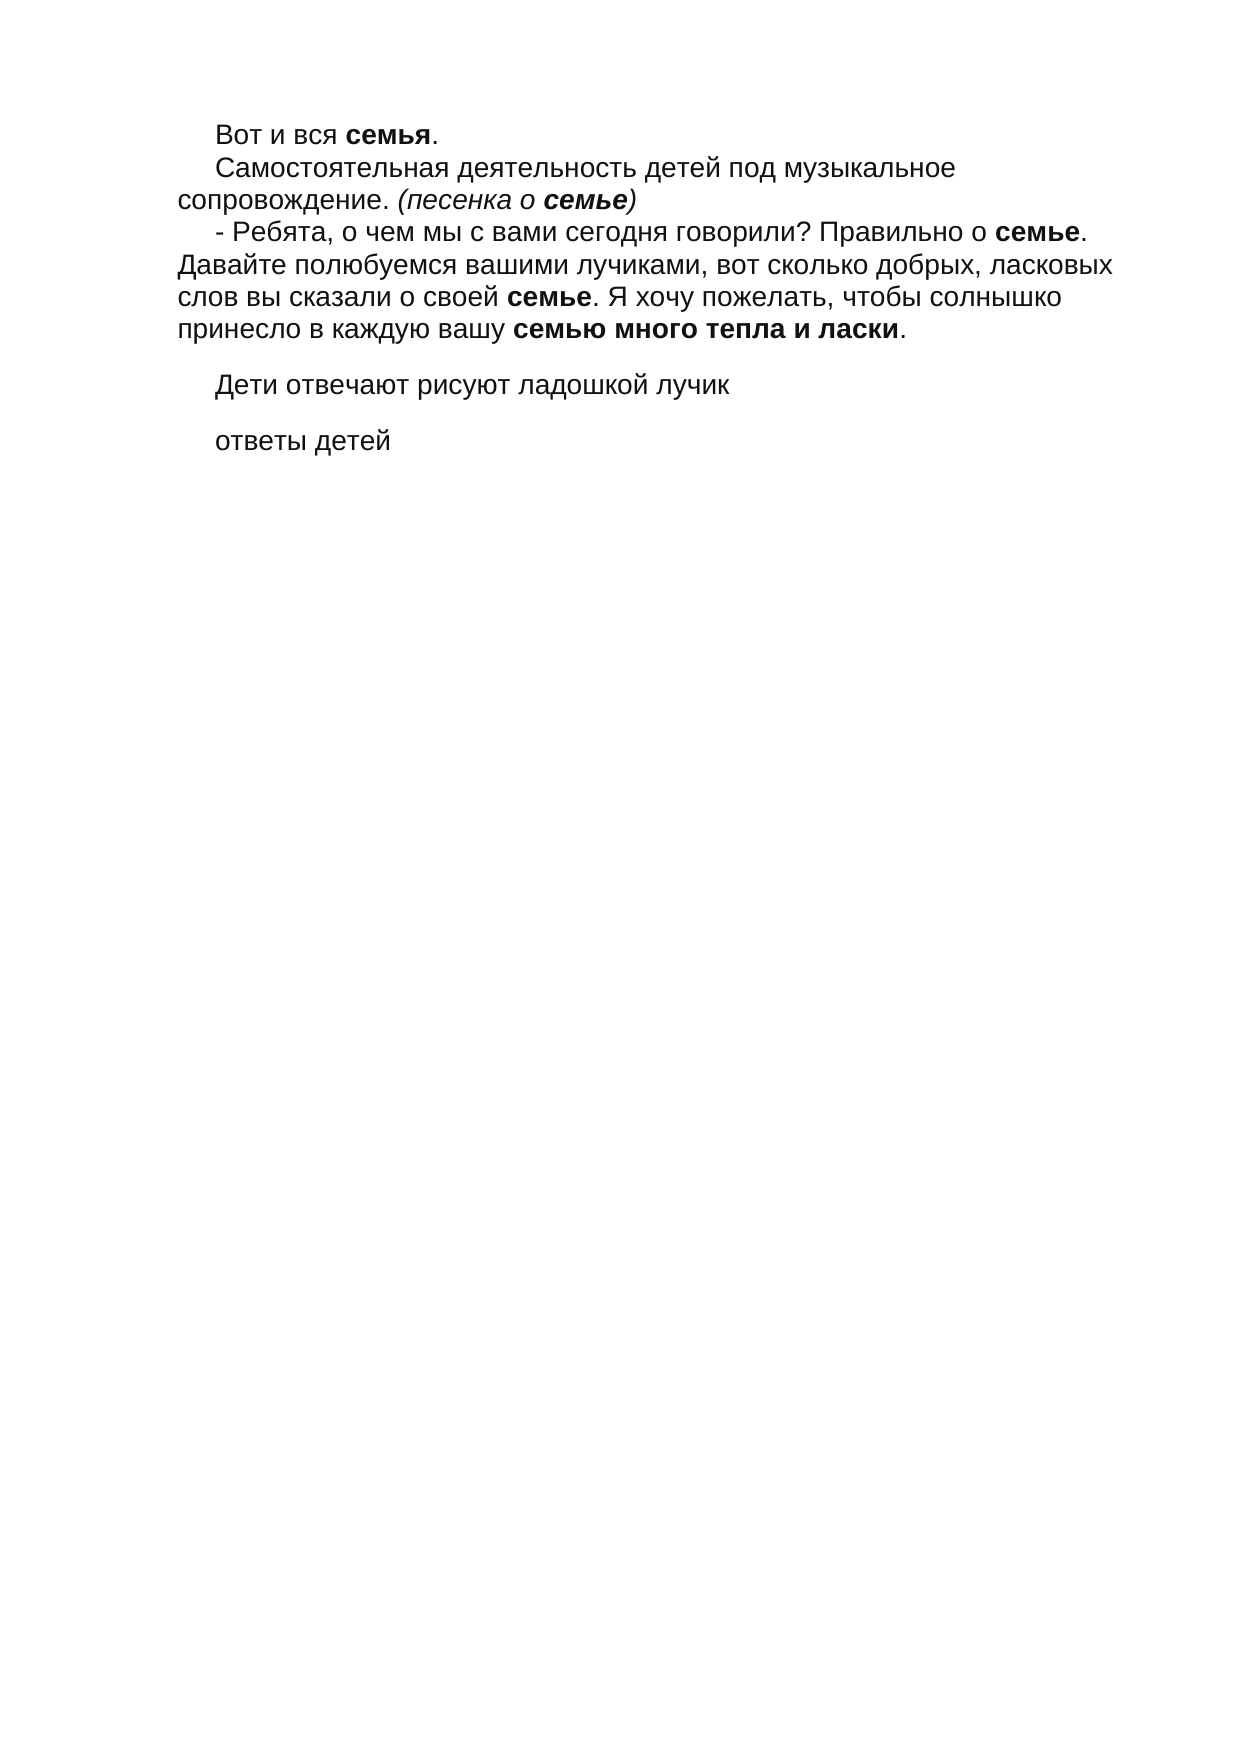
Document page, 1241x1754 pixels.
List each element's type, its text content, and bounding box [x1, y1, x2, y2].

text Самостоятельная деятельность детей под музыкальное сопровождение. (песенка о семье) [177, 151, 1152, 215]
text Вот и вся семья. [177, 118, 1152, 151]
text ответы детей [177, 424, 1152, 457]
text Дети отвечают рисуют ладошкой лучик [177, 368, 1152, 401]
text - Ребята, о чем мы с вами сегодня говорили? Правильно о семье. Давайте полюбуемся вашими лучиками, вот сколько добрых, ласковых слов вы сказали о своей семье. Я хочу пожелать, чтобы солнышко принесло в каждую вашу семью много тепла и ласки. [177, 215, 1152, 345]
